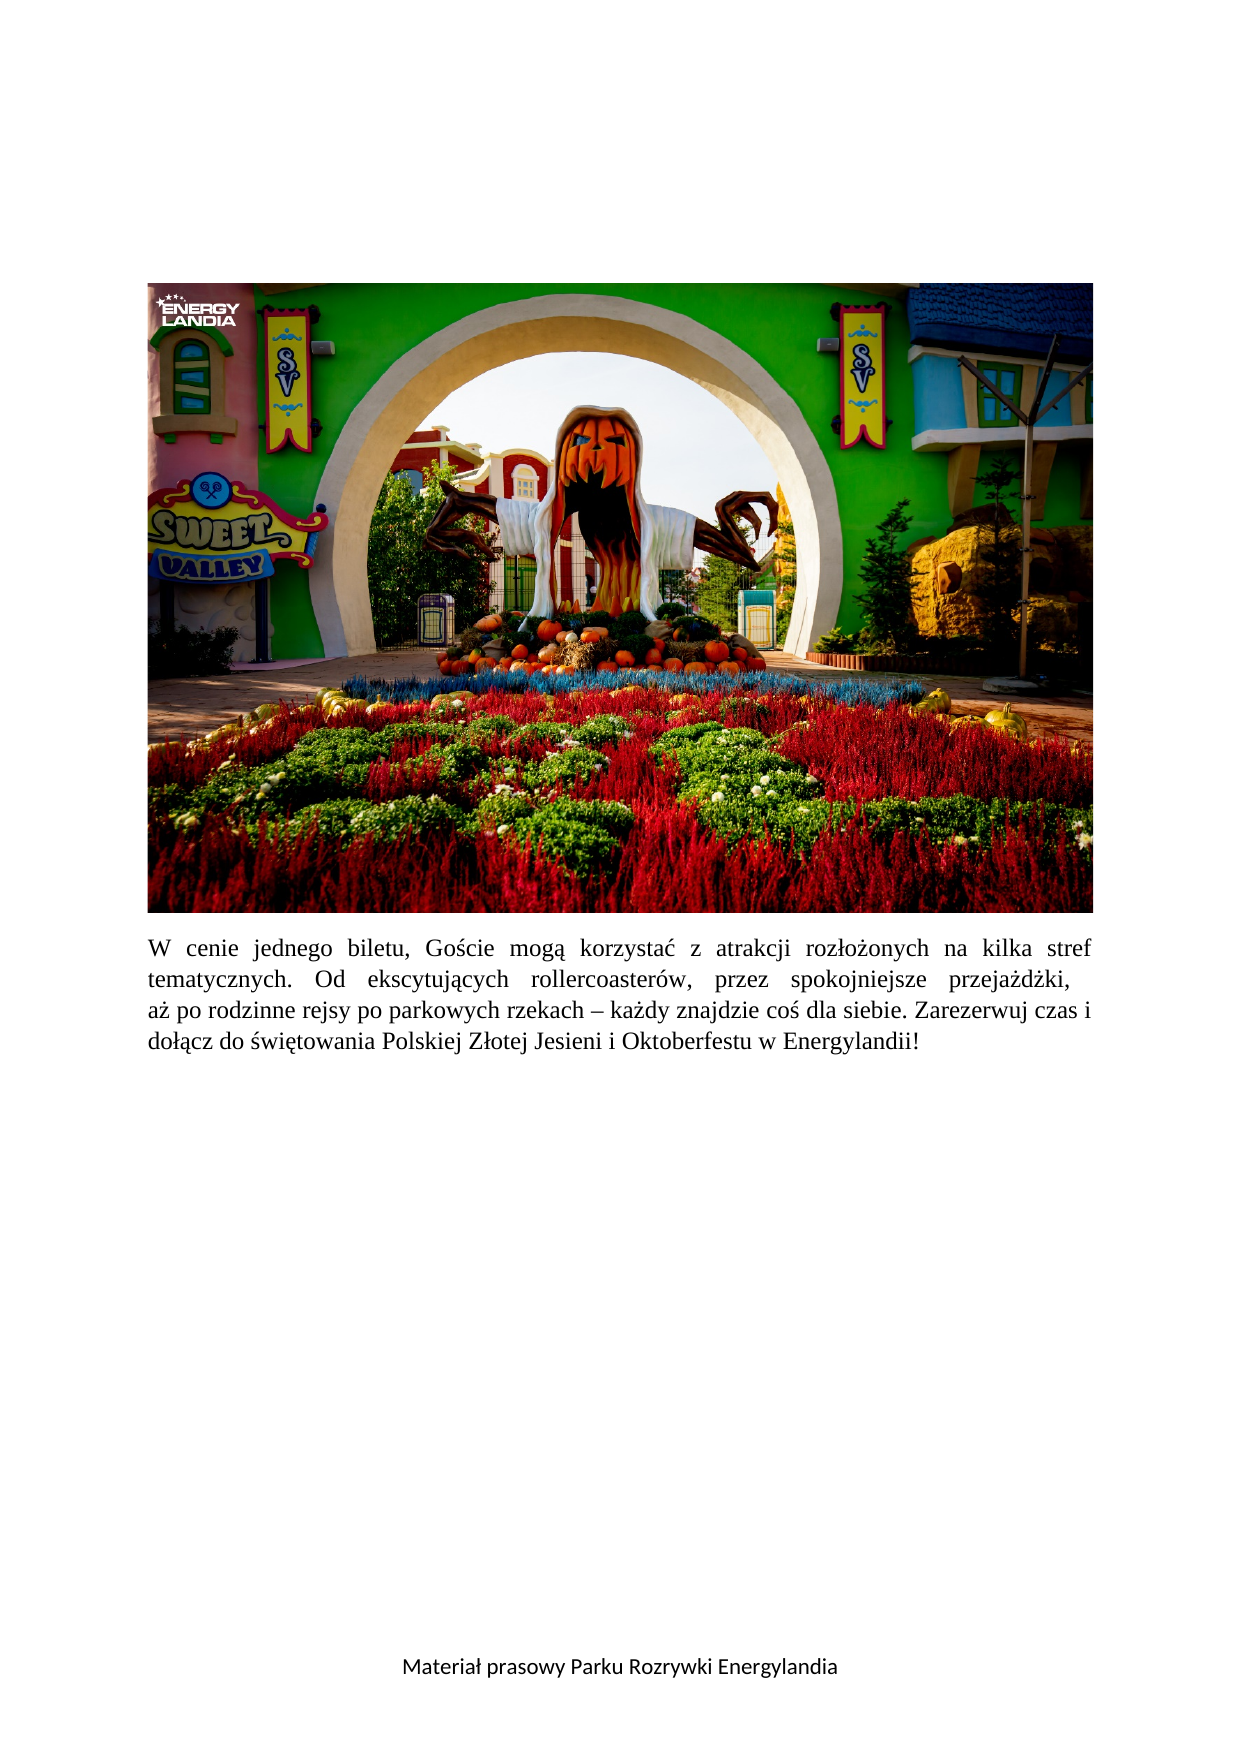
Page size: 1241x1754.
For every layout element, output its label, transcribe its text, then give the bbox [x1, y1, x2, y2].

picture [146, 283, 1092, 912]
